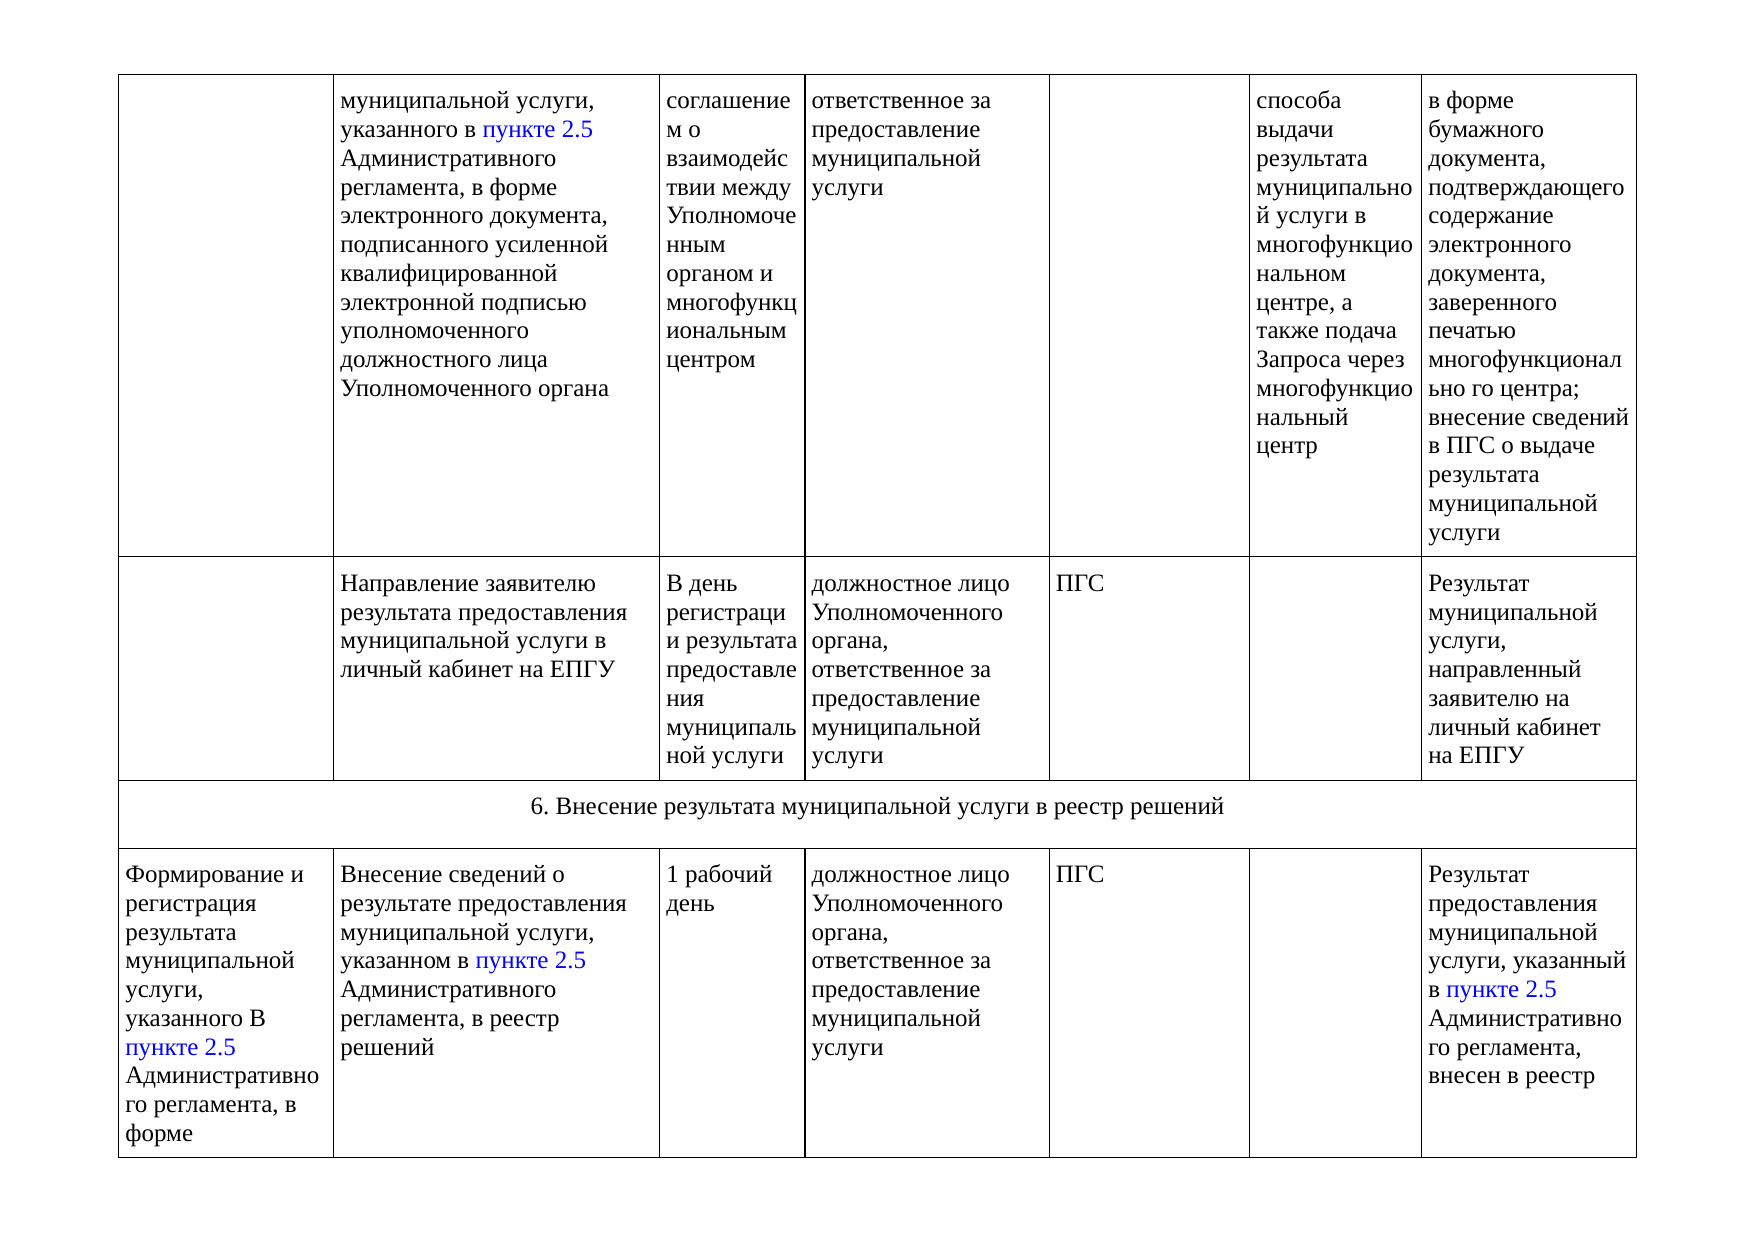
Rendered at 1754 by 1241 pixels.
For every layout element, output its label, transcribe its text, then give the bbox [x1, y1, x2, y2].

table_cell Направление заявителю результата предоставления муниципальной услуги в личный кабинет на ЕПГУ [334, 557, 659, 780]
table_cell 1 рабочий день [660, 849, 804, 1157]
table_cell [1422, 75, 1636, 556]
table_cell [119, 75, 333, 556]
table_cell ПГС [1050, 849, 1249, 1157]
table_cell [1250, 557, 1421, 780]
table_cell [806, 75, 1049, 556]
table_cell должностное лицо Уполномоченного органа, ответственное за предоставление муниципальной услуги [806, 557, 1049, 780]
table_cell [119, 557, 333, 780]
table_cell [1422, 849, 1636, 1157]
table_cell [334, 75, 659, 556]
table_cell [119, 849, 333, 1157]
table_cell ПГС [1050, 557, 1249, 780]
table_cell [1250, 849, 1421, 1157]
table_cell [1250, 75, 1421, 556]
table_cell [1050, 75, 1249, 556]
table_cell Результат муниципальной услуги, направленный заявителю на личный кабинет на ЕПГУ [1422, 557, 1636, 780]
table_cell 6. Внесение результата муниципальной услуги в реестр решений [119, 781, 1636, 847]
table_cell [660, 75, 804, 556]
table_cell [334, 849, 659, 1157]
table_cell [806, 849, 1049, 1157]
table_cell В день регистрации результата предоставления муниципальной услуги [660, 557, 804, 780]
